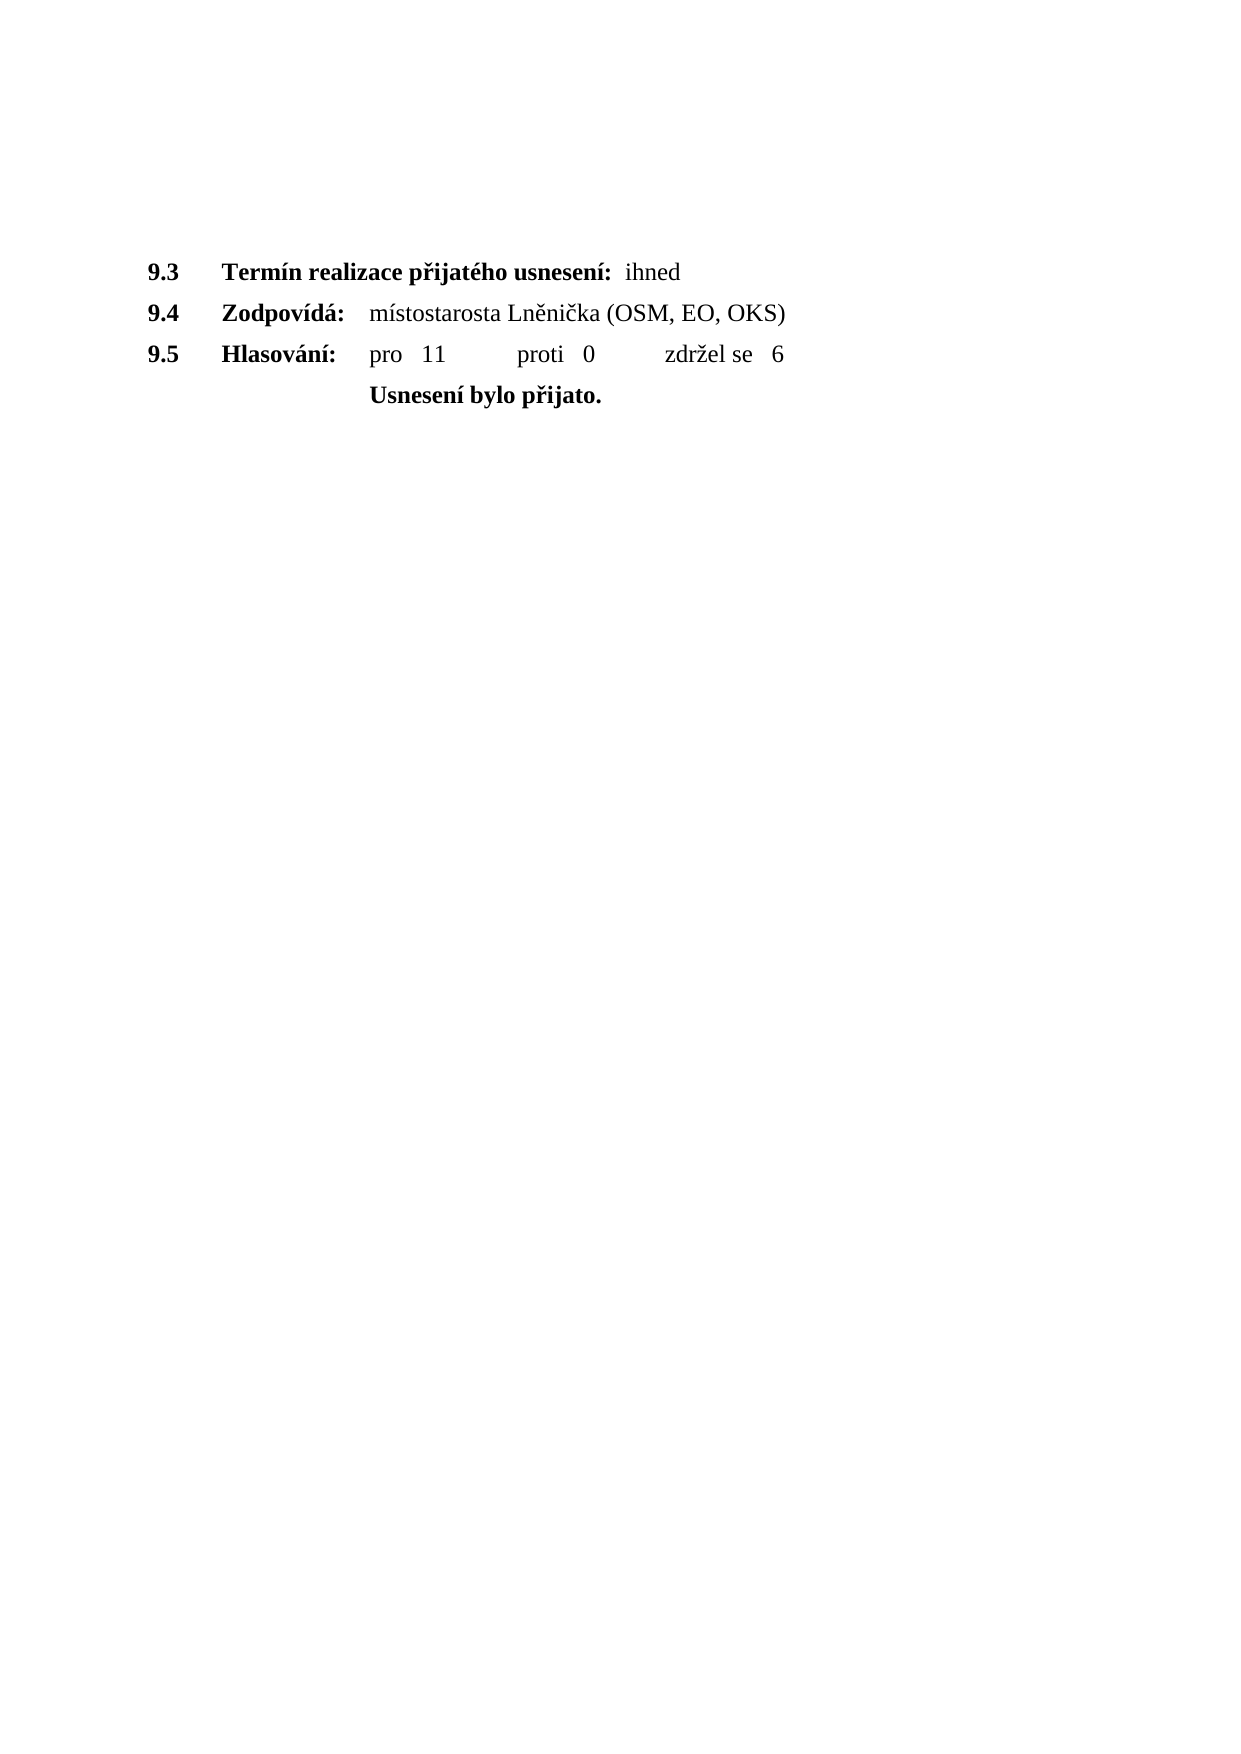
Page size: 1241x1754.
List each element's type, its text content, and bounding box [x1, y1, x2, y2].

text 9.5 Hlasování: pro 11 proti 0 zdržel se 6 [148, 339, 1093, 368]
text Usnesení bylo přijato. [369, 380, 1093, 409]
text 9.4 Zodpovídá: místostarosta Lněnička (OSM, EO, OKS) [148, 298, 1093, 327]
text 9.3 Termín realizace přijatého usnesení: ihned [148, 257, 1093, 285]
